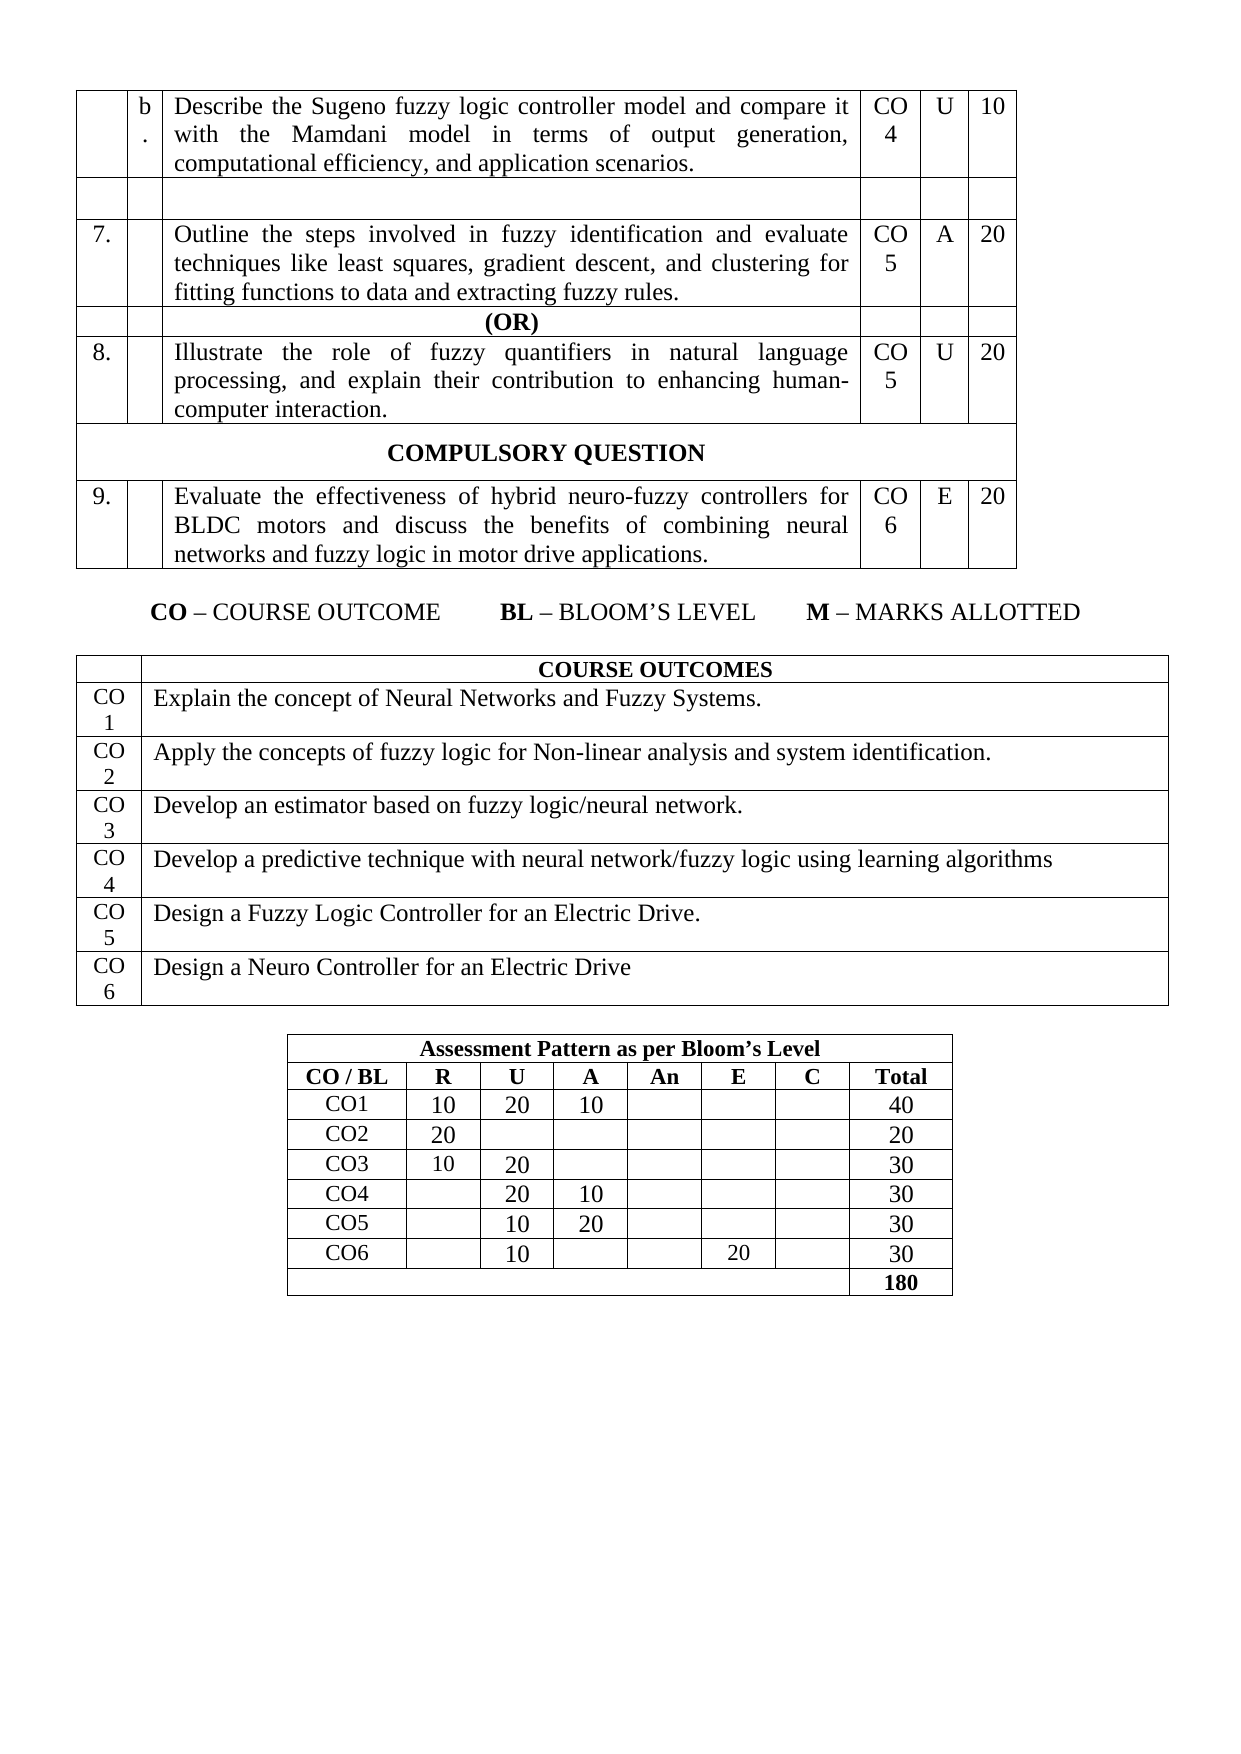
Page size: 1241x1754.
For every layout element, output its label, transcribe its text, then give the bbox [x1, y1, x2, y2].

table_cell [163, 178, 860, 218]
table_cell CO6 [288, 1239, 406, 1268]
table_cell Develop a predictive technique with neural network/fuzzy logic using learning algorithms [142, 844, 1168, 897]
table_cell CO5 [861, 220, 920, 306]
table_cell 20 [969, 481, 1016, 567]
table_cell CO6 [77, 952, 141, 1004]
table_cell 180 [850, 1269, 952, 1295]
table_cell Total [850, 1063, 952, 1089]
table_cell 30 [850, 1239, 952, 1268]
table_cell [628, 1180, 701, 1208]
table_cell 30 [850, 1180, 952, 1208]
table_cell 7. [77, 220, 127, 306]
table_cell A [921, 220, 968, 306]
table_cell CO5 [288, 1209, 406, 1238]
table_cell U [921, 337, 968, 423]
table_cell [554, 1120, 627, 1149]
table_cell Evaluate the effectiveness of hybrid neuro-fuzzy controllers for BLDC motors and discuss the benefits of combining neural networks and fuzzy logic in motor drive applications. [163, 481, 860, 567]
table_cell [628, 1209, 701, 1238]
table_header [77, 656, 141, 682]
table_cell CO / BL [288, 1063, 406, 1089]
table_cell [128, 220, 162, 306]
table_cell [128, 178, 162, 218]
table_cell 20 [969, 337, 1016, 423]
table_cell [969, 178, 1016, 218]
table_cell [776, 1209, 849, 1238]
table_cell [702, 1120, 775, 1149]
table_cell 10 [407, 1150, 480, 1178]
table_cell 20 [481, 1090, 553, 1119]
table_cell [628, 1239, 701, 1268]
table_header Assessment Pattern as per Bloom’s Level [288, 1035, 952, 1062]
table_cell E [702, 1063, 775, 1089]
table_cell [128, 481, 162, 567]
table_cell COMPULSORY QUESTION [77, 424, 1016, 480]
table_cell [861, 178, 920, 218]
table_cell [128, 337, 162, 423]
table_cell [554, 1150, 627, 1178]
table_cell CO6 [861, 481, 920, 567]
table_cell CO2 [288, 1120, 406, 1149]
table_cell [776, 1090, 849, 1119]
table_cell [628, 1150, 701, 1178]
table_cell [776, 1120, 849, 1149]
table_cell Describe the Sugeno fuzzy logic controller model and compare it with the Mamdani model in terms of output generation, computational efficiency, and application scenarios. [163, 91, 860, 177]
table_cell b. [128, 91, 162, 177]
table_cell Develop an estimator based on fuzzy logic/neural network. [142, 791, 1168, 843]
table_cell Design a Fuzzy Logic Controller for an Electric Drive. [142, 898, 1168, 951]
table_cell [921, 307, 968, 336]
table_cell Illustrate the role of fuzzy quantifiers in natural language processing, and explain their contribution to enhancing human-computer interaction. [163, 337, 860, 423]
table_cell Design a Neuro Controller for an Electric Drive [142, 952, 1168, 1004]
table_header COURSE OUTCOMES [142, 656, 1168, 682]
table_cell Apply the concepts of fuzzy logic for Non-linear analysis and system identification. [142, 737, 1168, 789]
table_cell CO2 [77, 737, 141, 789]
table_cell [554, 1239, 627, 1268]
table_cell [128, 307, 162, 336]
table_cell [481, 1120, 553, 1149]
table_cell [288, 1269, 849, 1295]
table_cell CO5 [861, 337, 920, 423]
table_cell [628, 1090, 701, 1119]
table_cell 20 [481, 1150, 553, 1178]
table_cell [407, 1180, 480, 1208]
table_cell [628, 1120, 701, 1149]
table_cell [776, 1180, 849, 1208]
table_cell 40 [850, 1090, 952, 1119]
table_cell 10 [554, 1180, 627, 1208]
table_cell C [776, 1063, 849, 1089]
table_cell 10 [969, 91, 1016, 177]
table_cell U [921, 91, 968, 177]
table_cell CO5 [77, 898, 141, 951]
table_cell 20 [702, 1239, 775, 1268]
table_cell Explain the concept of Neural Networks and Fuzzy Systems. [142, 683, 1168, 736]
table_cell 8. [77, 337, 127, 423]
table_cell [702, 1180, 775, 1208]
table_cell 30 [850, 1209, 952, 1238]
table_cell CO3 [288, 1150, 406, 1178]
table_cell [77, 307, 127, 336]
table_cell 20 [969, 220, 1016, 306]
table_cell E [921, 481, 968, 567]
table_cell A [554, 1063, 627, 1089]
table_cell CO1 [77, 683, 141, 736]
table_cell CO1 [288, 1090, 406, 1119]
table_cell [77, 178, 127, 218]
table_cell R [407, 1063, 480, 1089]
table_cell CO4 [288, 1180, 406, 1208]
table_cell An [628, 1063, 701, 1089]
table_cell 9. [77, 481, 127, 567]
table_cell 10 [481, 1209, 553, 1238]
table_cell [776, 1150, 849, 1178]
table_cell [861, 307, 920, 336]
table_cell U [481, 1063, 553, 1089]
table_cell [702, 1090, 775, 1119]
table_cell CO4 [77, 844, 141, 897]
table_cell 20 [407, 1120, 480, 1149]
text CO – COURSE OUTCOME BL – BLOOM’S LEVEL M – MARKS ALLOTTED [150, 597, 1090, 626]
table_cell 10 [554, 1090, 627, 1119]
table_cell 20 [850, 1120, 952, 1149]
table_cell 20 [481, 1180, 553, 1208]
table_cell Outline the steps involved in fuzzy identification and evaluate techniques like least squares, gradient descent, and clustering for fitting functions to data and extracting fuzzy rules. [163, 220, 860, 306]
table_cell [702, 1150, 775, 1178]
table_cell [702, 1209, 775, 1238]
table_cell 20 [554, 1209, 627, 1238]
table_cell [921, 178, 968, 218]
table_cell [407, 1209, 480, 1238]
table_cell [776, 1239, 849, 1268]
table_cell 10 [481, 1239, 553, 1268]
table_cell [77, 91, 127, 177]
table_cell (OR) [163, 307, 860, 336]
table_cell [969, 307, 1016, 336]
table_cell [407, 1239, 480, 1268]
table_cell CO4 [861, 91, 920, 177]
table_cell 30 [850, 1150, 952, 1178]
table_cell 10 [407, 1090, 480, 1119]
table_cell CO3 [77, 791, 141, 843]
